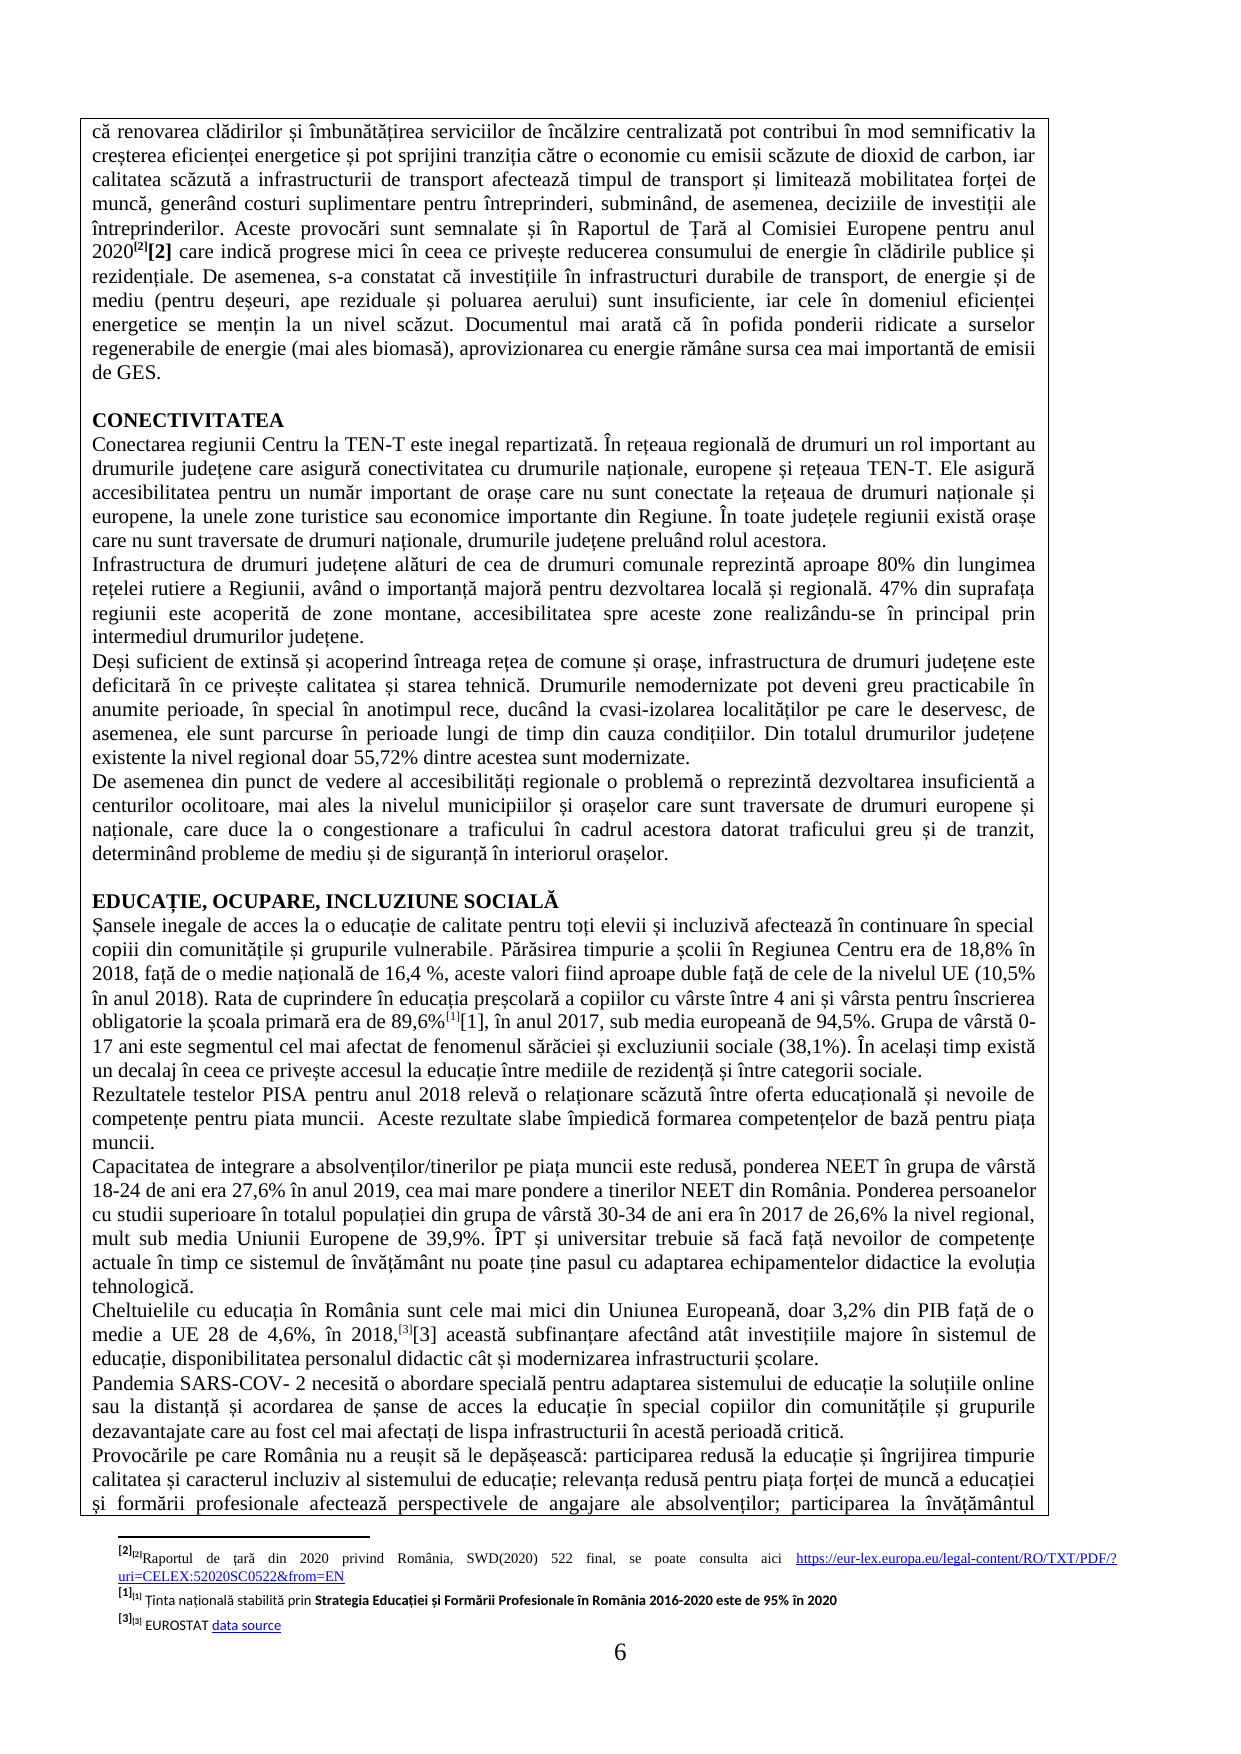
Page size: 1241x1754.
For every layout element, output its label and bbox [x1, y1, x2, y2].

table_header [81, 119, 1048, 1515]
